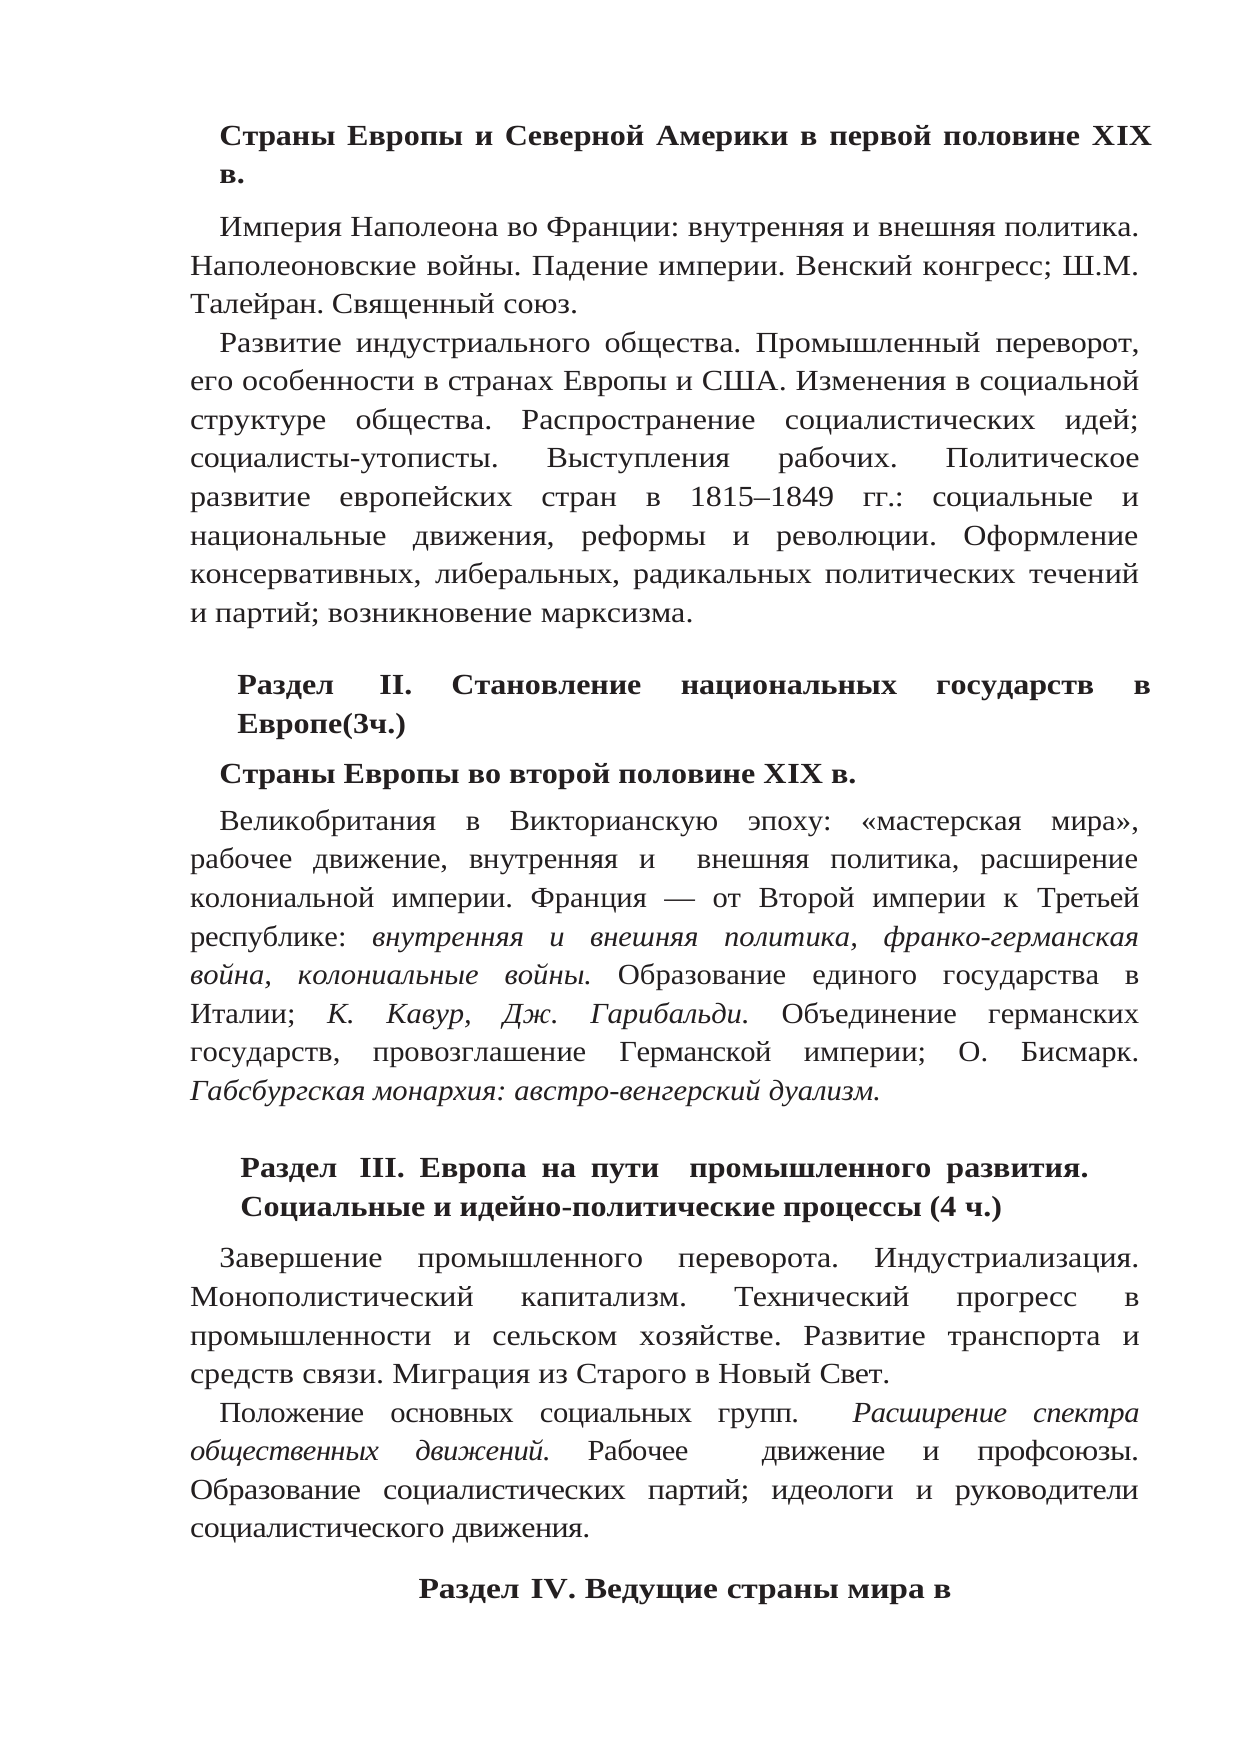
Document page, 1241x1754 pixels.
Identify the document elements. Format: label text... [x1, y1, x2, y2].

text Положение основных социальных групп. Расширение спектра общественных движений. Рабочее движение и профсоюзы. Образование социалистических партий; идеологи и руководители социалистического движения. [190, 1395, 1139, 1544]
text Раздел IV. Ведущие страны мира в [222, 1571, 1152, 1604]
text Страны Европы и Северной Америки в первой половине ХIХ в. [219, 118, 1152, 190]
text Завершение промышленного переворота. Индустриализация. Монополистический капитализм. Технический прогресс в промышленности и сельском хозяйстве. Развитие транспорта и средств связи. Миграция из Старого в Новый Свет. [190, 1241, 1139, 1390]
text Раздел III. Европа на пути промышленного развития. Социальные и идейно-политические процессы (4 ч.) [240, 1150, 1089, 1222]
text Раздел II. Становление национальных государств в Европе(3ч.) [237, 667, 1152, 739]
text Великобритания в Викторианскую эпоху: «мастерская мира», рабочее движение, внутренняя и внешняя политика, расширение колониальной империи. Франция — от Второй империи к Третьей республике: внутренняя и внешняя политика, франко-германская война, колониальные войны. Образование единого государства в Италии; К. Кавур, Дж. Гарибальди. Объединение германских государств, провозглашение Германской империи; О. Бисмарк. Габсбургская монархия: австро-венгерский дуализм. [190, 803, 1139, 1106]
text Развитие индустриального общества. Промышленный переворот, его особенности в странах Европы и США. Изменения в социальной структуре общества. Распространение социалистических идей; социалисты-утописты. Выступления рабочих. Политическое развитие европейских стран в 1815–1849 гг.: социальные и национальные движения, реформы и революции. Оформление консервативных, либеральных, радикальных политических течений и партий; возникновение марксизма. [190, 325, 1139, 628]
text Империя Наполеона во Франции: внутренняя и внешняя политика. Наполеоновские войны. Падение империи. Венский конгресс; Ш.М. Талейран. Священный союз. [190, 209, 1139, 320]
text Страны Европы во второй половине ХIХ в. [219, 756, 1152, 790]
